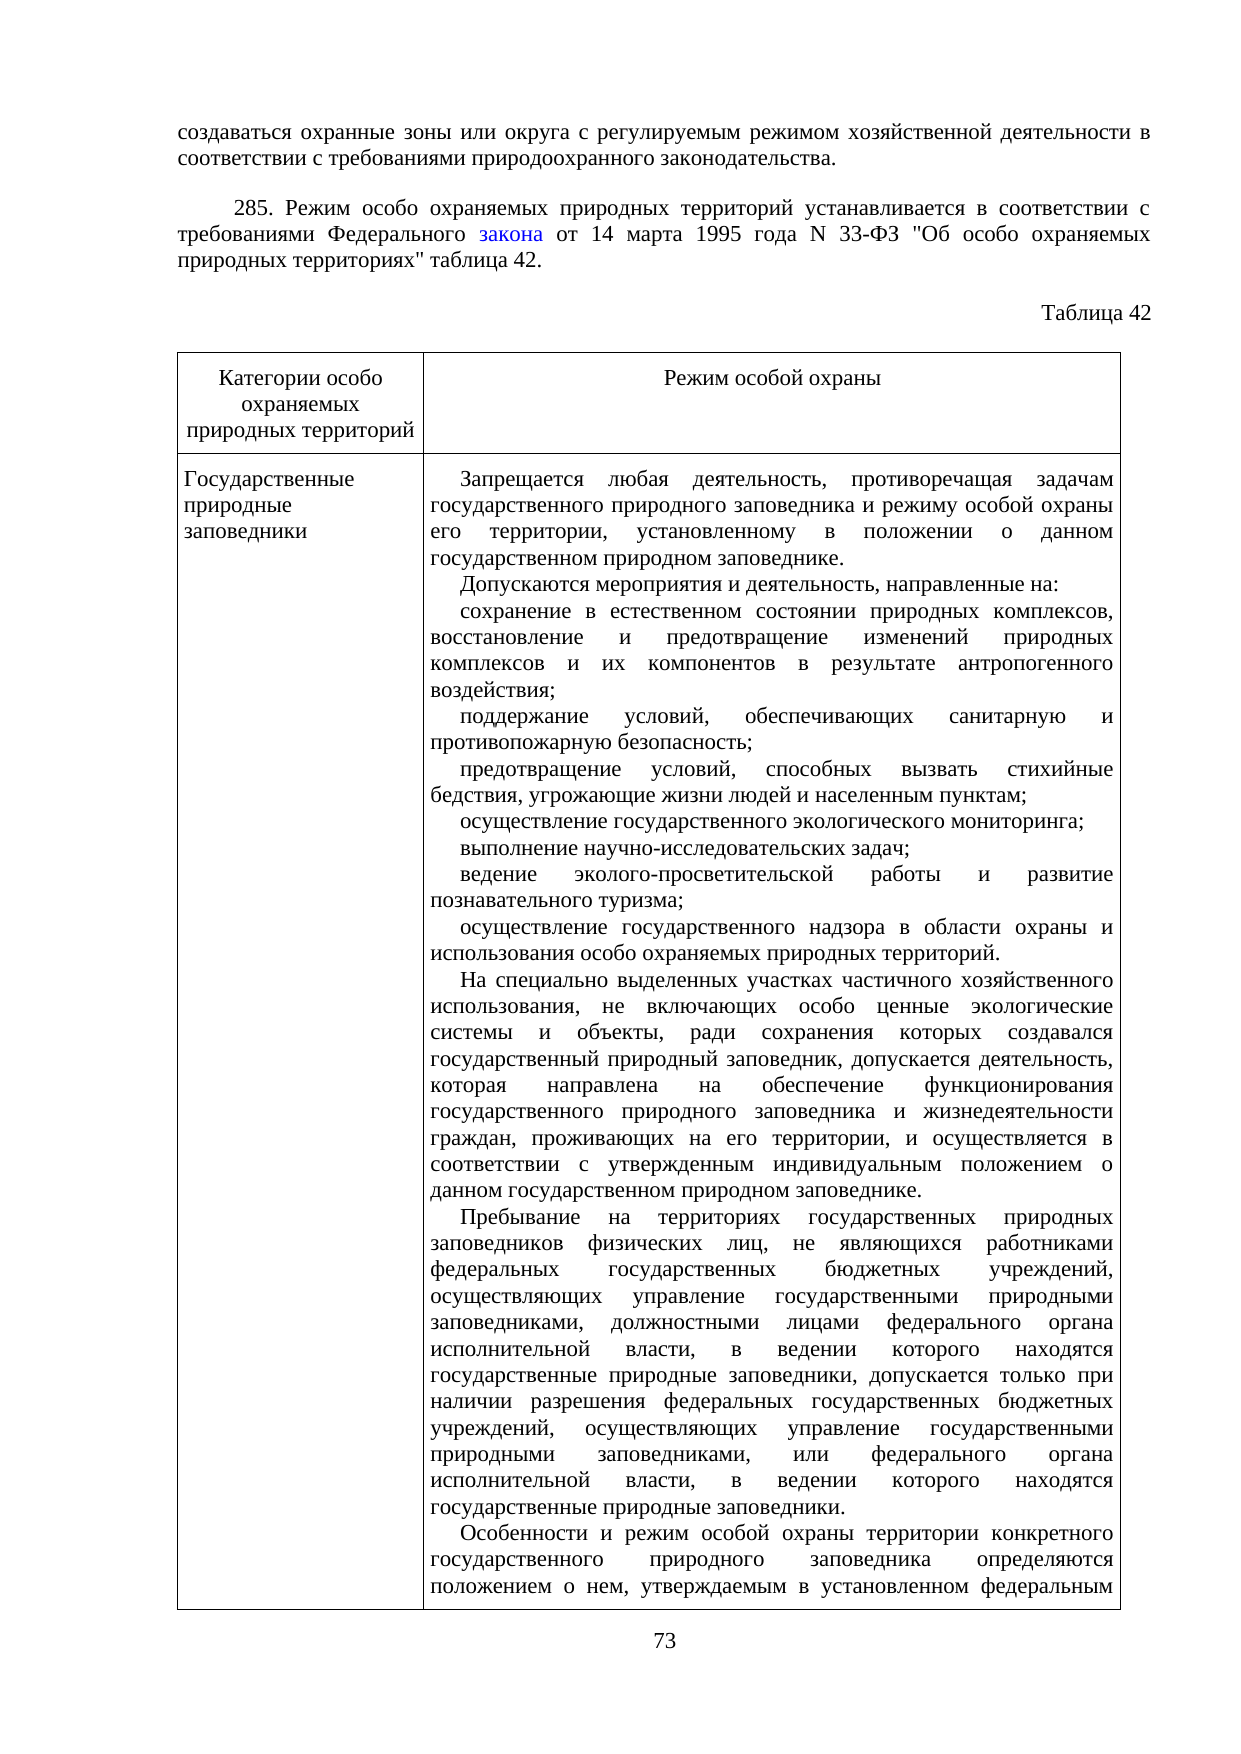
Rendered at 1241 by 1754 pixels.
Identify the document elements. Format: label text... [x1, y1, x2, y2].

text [177, 118, 1152, 171]
text Таблица 42 [177, 299, 1152, 326]
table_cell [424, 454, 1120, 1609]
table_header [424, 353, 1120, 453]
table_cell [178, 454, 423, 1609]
text 285. Режим особо охраняемых природных территорий устанавливается в соответствии с требованиями Федерального закона от 14 марта 1995 года N 33-ФЗ "Об особо охраняемых природных территориях" таблица 42. [177, 194, 1152, 273]
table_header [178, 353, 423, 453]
